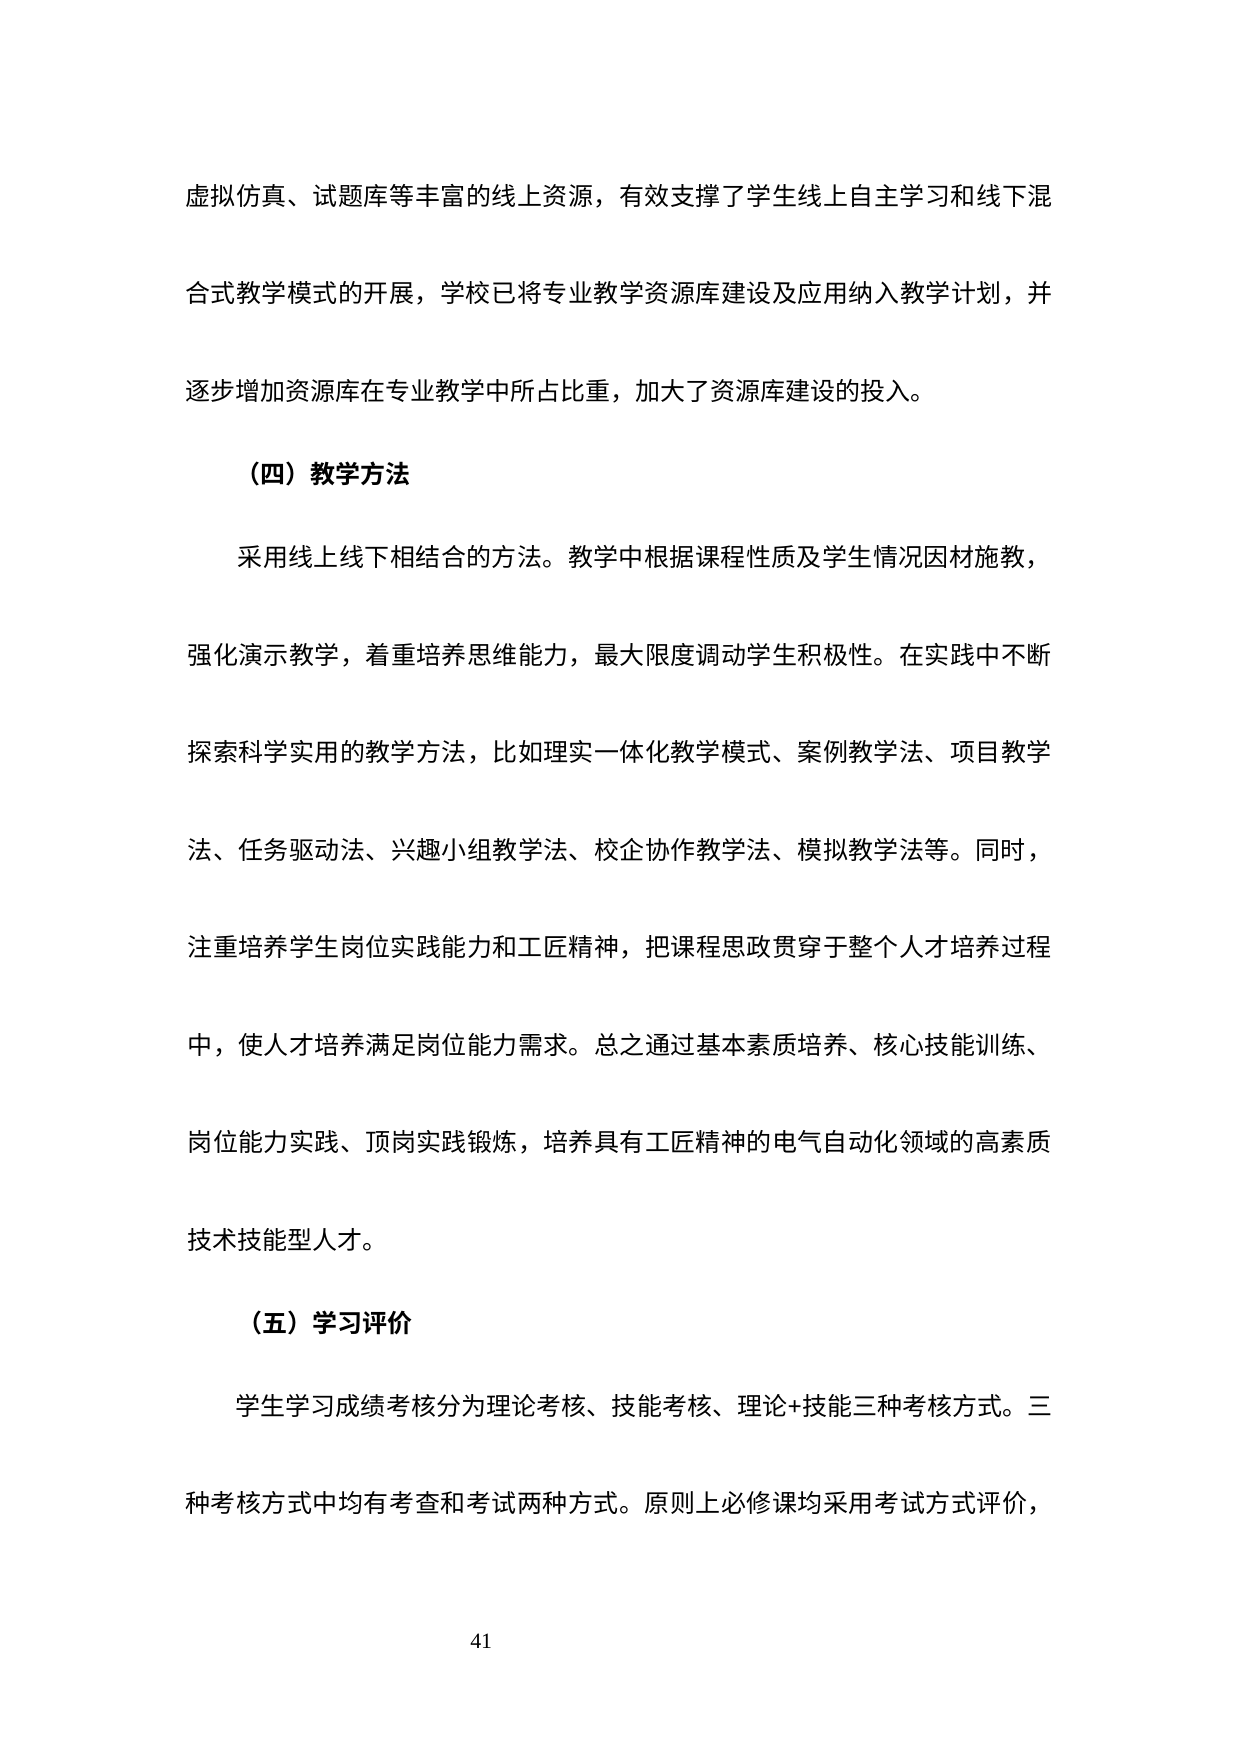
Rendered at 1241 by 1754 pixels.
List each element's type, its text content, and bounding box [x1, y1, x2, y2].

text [185, 1372, 1053, 1534]
text （五）学习评价 [187, 1289, 1053, 1354]
text （四）教学方法 [185, 440, 1053, 505]
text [185, 162, 1053, 422]
text 采用线上线下相结合的方法。教学中根据课程性质及学生情况因材施教，强化演示教学，着重培养思维能力，最大限度调动学生积极性。在实践中不断探索科学实用的教学方法，比如理实一体化教学模式、案例教学法、项目教学法、任务驱动法、兴趣小组教学法、校企协作教学法、模拟教学法等。同时，注重培养学生岗位实践能力和工匠精神，把课程思政贯穿于整个人才培养过程中，使人才培养满足岗位能力需求。总之通过基本素质培养、核心技能训练、岗位能力实践、顶岗实践锻炼，培养具有工匠精神的电气自动化领域的高素质技术技能型人才。 [187, 523, 1053, 1271]
